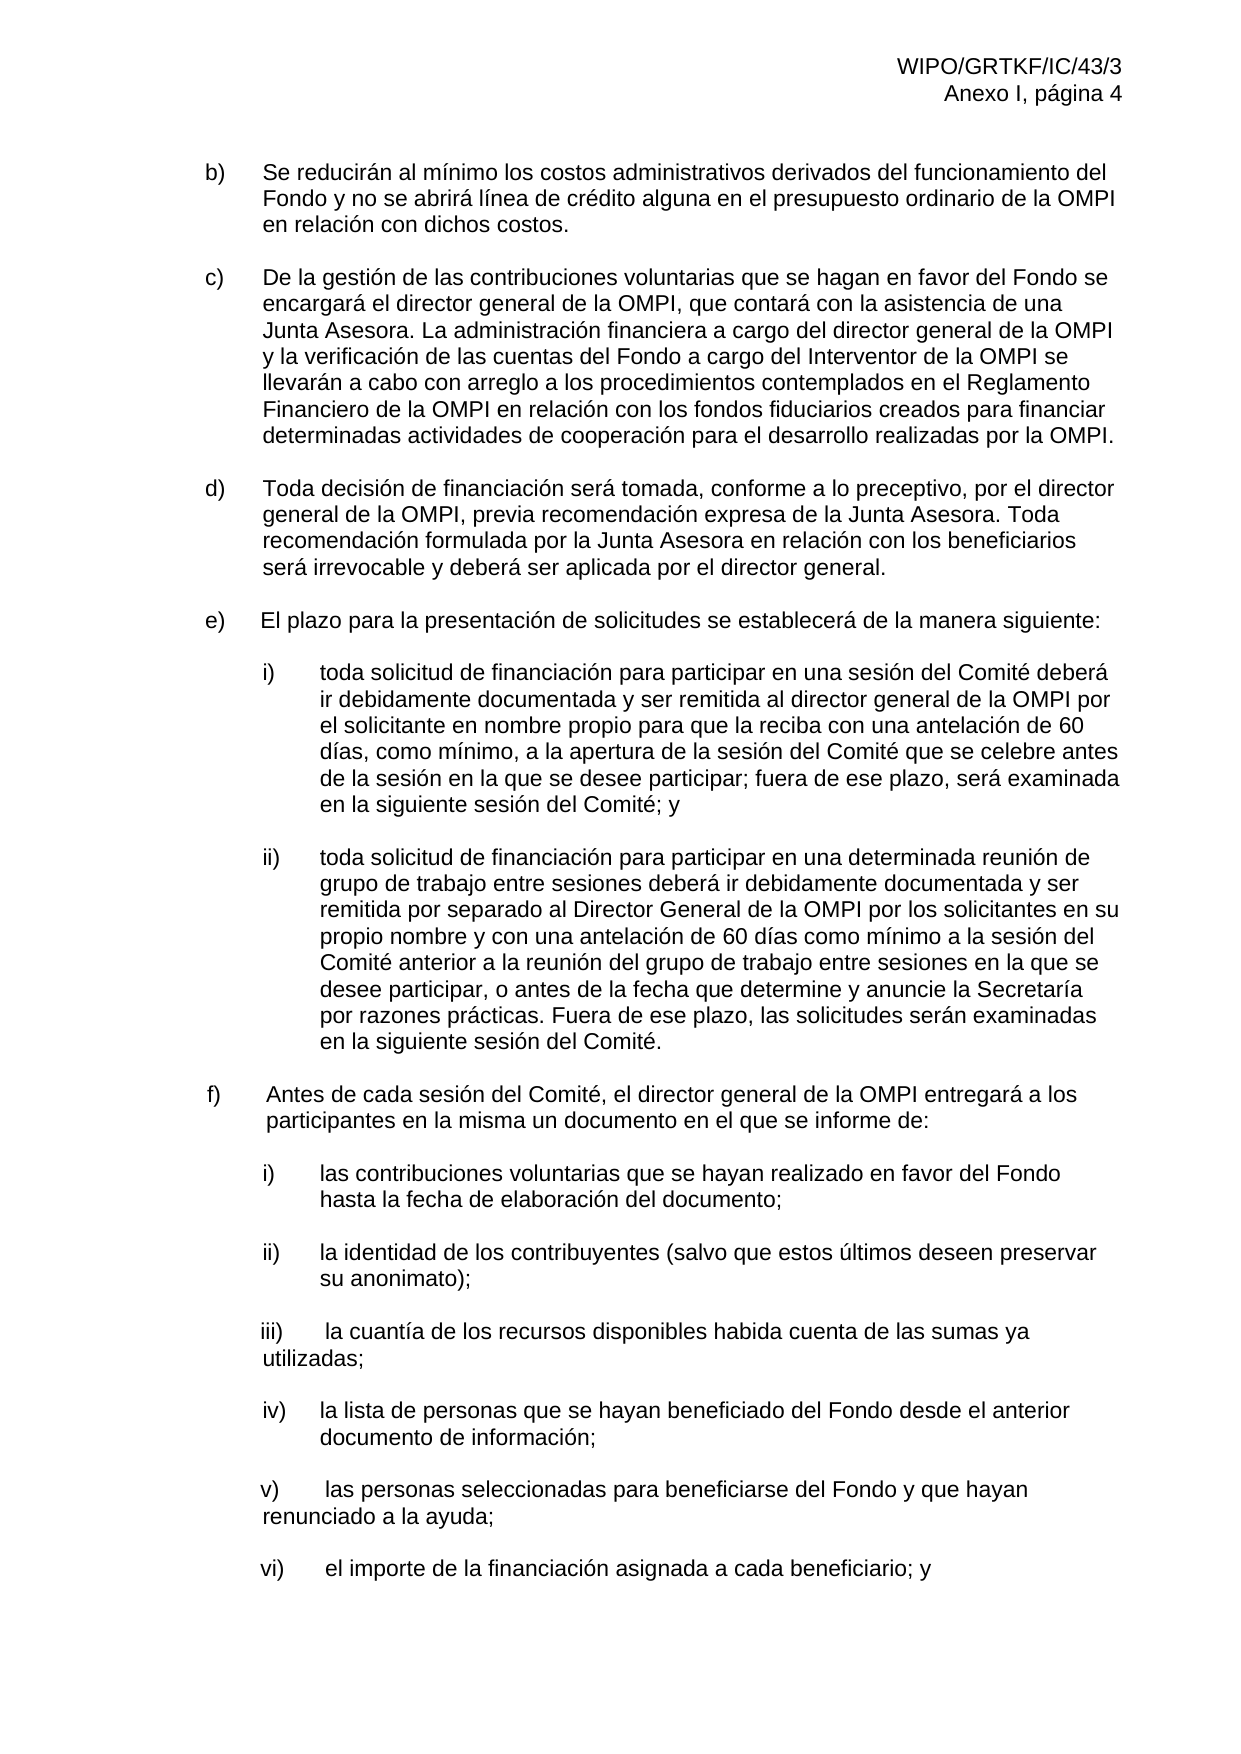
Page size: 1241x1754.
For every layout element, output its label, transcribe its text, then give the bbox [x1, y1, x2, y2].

list el importe de la financiación asignada a cada beneficiario; y [260, 1555, 1122, 1582]
text b) Se reducirán al mínimo los costos administrativos derivados del funcionamiento del Fondo y no se abrirá línea de crédito alguna en el presupuesto ordinario de la OMPI en relación con dichos costos. [205, 158, 1122, 238]
text c) De la gestión de las contribuciones voluntarias que se hagan en favor del Fondo se encargará el director general de la OMPI, que contará con la asistencia de una Junta Asesora. La administración financiera a cargo del director general de la OMPI y la verificación de las cuentas del Fondo a cargo del Interventor de la OMPI se llevarán a cabo con arreglo a los procedimientos contemplados en el Reglamento Financiero de la OMPI en relación con los fondos fiduciarios creados para financiar determinadas actividades de cooperación para el desarrollo realizadas por la OMPI. [205, 264, 1122, 448]
text d) Toda decisión de financiación será tomada, conforme a lo preceptivo, por el director general de la OMPI, previa recomendación expresa de la Junta Asesora. Toda recomendación formulada por la Junta Asesora en relación con los beneficiarios será irrevocable y deberá ser aplicada por el director general. [205, 475, 1122, 580]
list toda solicitud de financiación para participar en una determinada reunión de grupo de trabajo entre sesiones deberá ir debidamente documentada y ser remitida por separado al Director General de la OMPI por los solicitantes en su propio nombre y con una antelación de 60 días como mínimo a la sesión del Comité anterior a la reunión del grupo de trabajo entre sesiones en la que se desee participar, o antes de la fecha que determine y anuncie la Secretaría por razones prácticas. Fuera de ese plazo, las solicitudes serán examinadas en la siguiente sesión del Comité. [262, 844, 1122, 1054]
list las contribuciones voluntarias que se hayan realizado en favor del Fondo hasta la fecha de elaboración del documento; [262, 1160, 1122, 1213]
list las personas seleccionadas para beneficiarse del Fondo y que hayan renunciado a la ayuda; [260, 1476, 1122, 1529]
text e) El plazo para la presentación de solicitudes se establecerá de la manera siguiente: [205, 607, 1122, 633]
list la identidad de los contribuyentes (salvo que estos últimos deseen preservar su anonimato); [262, 1239, 1122, 1292]
list la lista de personas que se hayan beneficiado del Fondo desde el anterior documento de información; [262, 1397, 1122, 1450]
list Antes de cada sesión del Comité, el director general de la OMPI entregará a los participantes en la misma un documento en el que se informe de: [207, 1081, 1122, 1134]
list la cuantía de los recursos disponibles habida cuenta de las sumas ya utilizadas; [260, 1318, 1122, 1371]
list toda solicitud de financiación para participar en una sesión del Comité deberá ir debidamente documentada y ser remitida al director general de la OMPI por el solicitante en nombre propio para que la reciba con una antelación de 60 días, como mínimo, a la apertura de la sesión del Comité que se celebre antes de la sesión en la que se desee participar; fuera de ese plazo, será examinada en la siguiente sesión del Comité; y [262, 659, 1122, 817]
